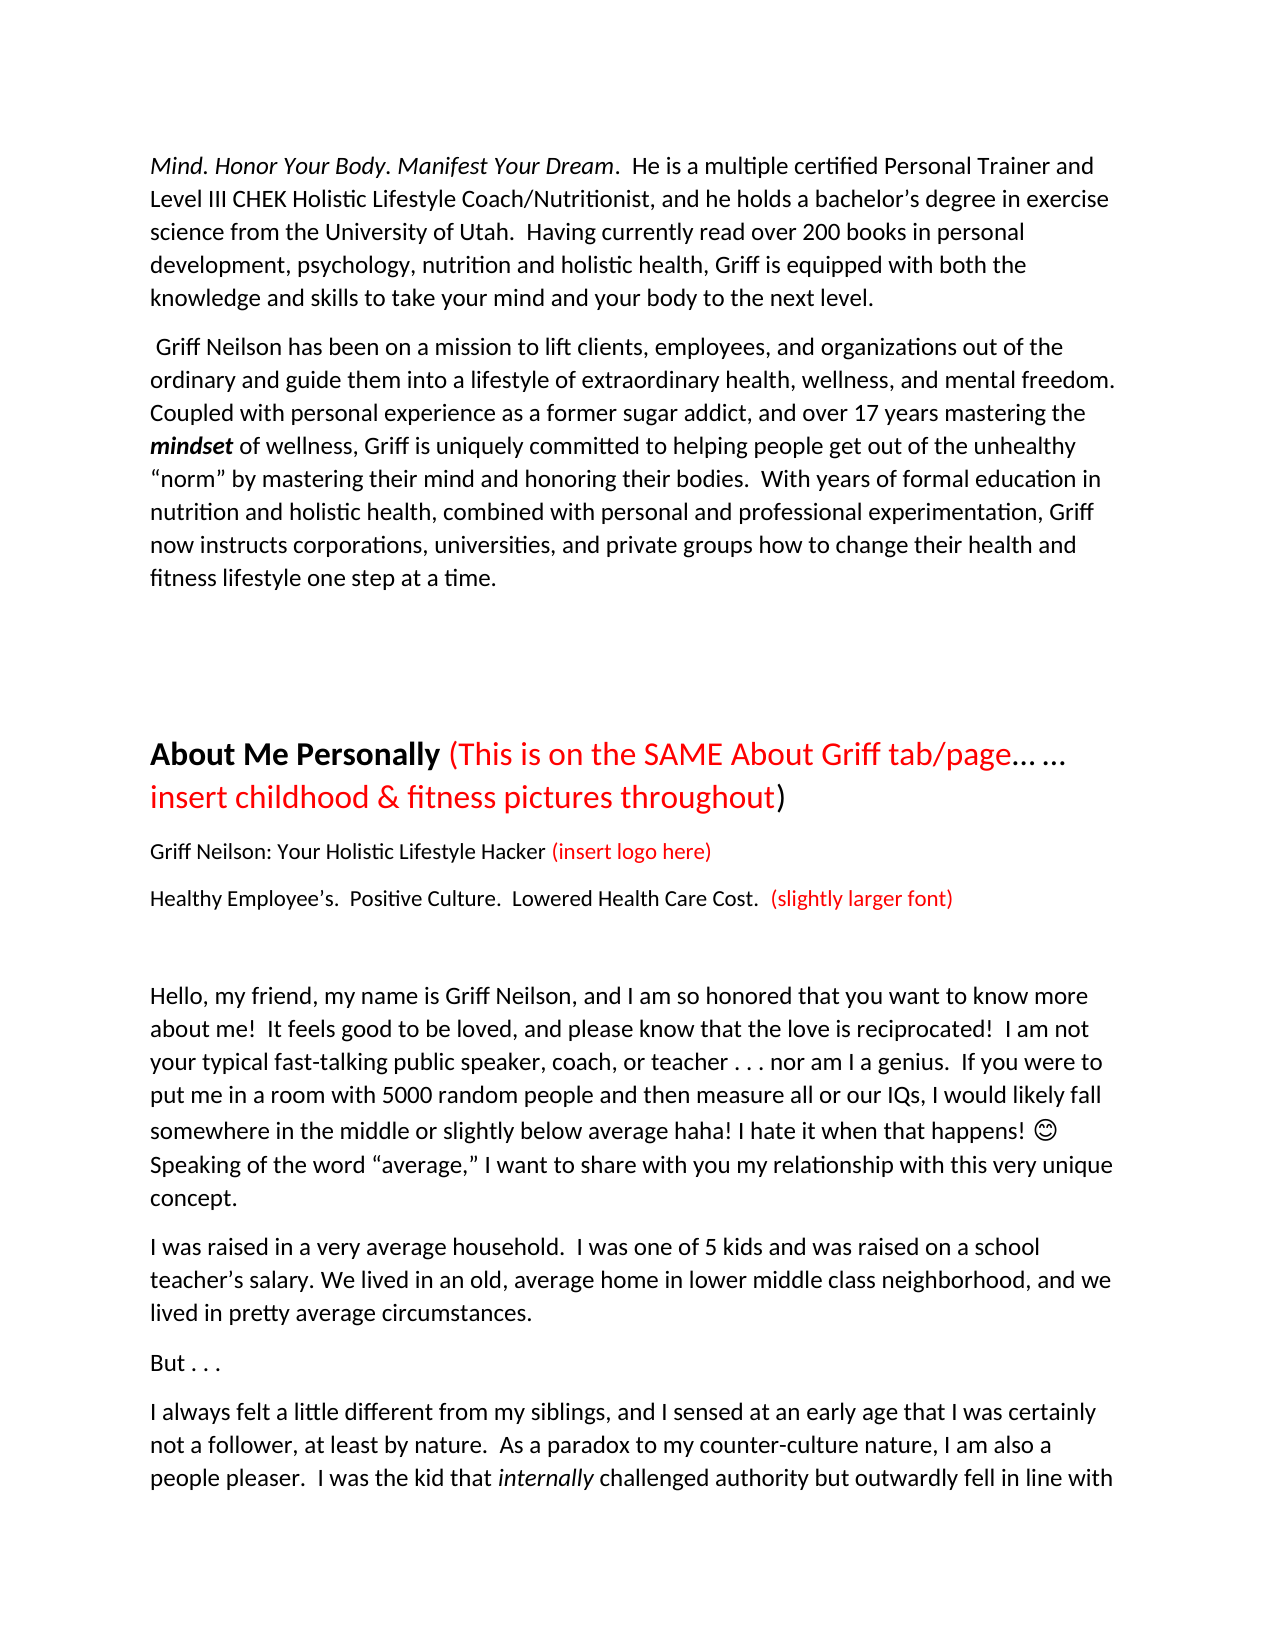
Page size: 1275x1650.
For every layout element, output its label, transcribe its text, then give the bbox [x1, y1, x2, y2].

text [150, 150, 1125, 312]
text About Me Personally (This is on the SAME About Griff tab/page… …insert childhood & fitness pictures throughout) [150, 732, 1125, 817]
text Hello, my friend, my name is Griff Neilson, and I am so honored that you want to know more about me! It feels good to be loved, and please know that the love is reciprocated! I am not your typical fast-talking public speaker, coach, or teacher . . . nor am I a genius. If you were to put me in a room with 5000 random people and then measure all or our IQs, I would likely fall somewhere in the middle or slightly below average haha! I hate it when that happens! 😊 Speaking of the word “average,” I want to share with you my relationship with this very unique concept. [150, 980, 1125, 1212]
text Griff Neilson: Your Holistic Lifestyle Hacker (insert logo here) [150, 837, 1125, 865]
text Healthy Employee’s. Positive Culture. Lowered Health Care Cost. (slightly larger font) [150, 884, 1125, 912]
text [150, 1396, 1125, 1493]
text I was raised in a very average household. I was one of 5 kids and was raised on a school teacher’s salary. We lived in an old, average home in lower middle class neighborhood, and we lived in pretty average circumstances. [150, 1231, 1125, 1328]
text But . . . [150, 1347, 1125, 1377]
text Griff Neilson has been on a mission to lift clients, employees, and organizations out of the ordinary and guide them into a lifestyle of extraordinary health, wellness, and mental freedom. Coupled with personal experience as a former sugar addict, and over 17 years mastering the mindset of wellness, Griff is uniquely committed to helping people get out of the unhealthy “norm” by mastering their mind and honoring their bodies. With years of formal education in nutrition and holistic health, combined with personal and professional experimentation, Griff now instructs corporations, universities, and private groups how to change their health and fitness lifestyle one step at a time. [150, 331, 1125, 592]
